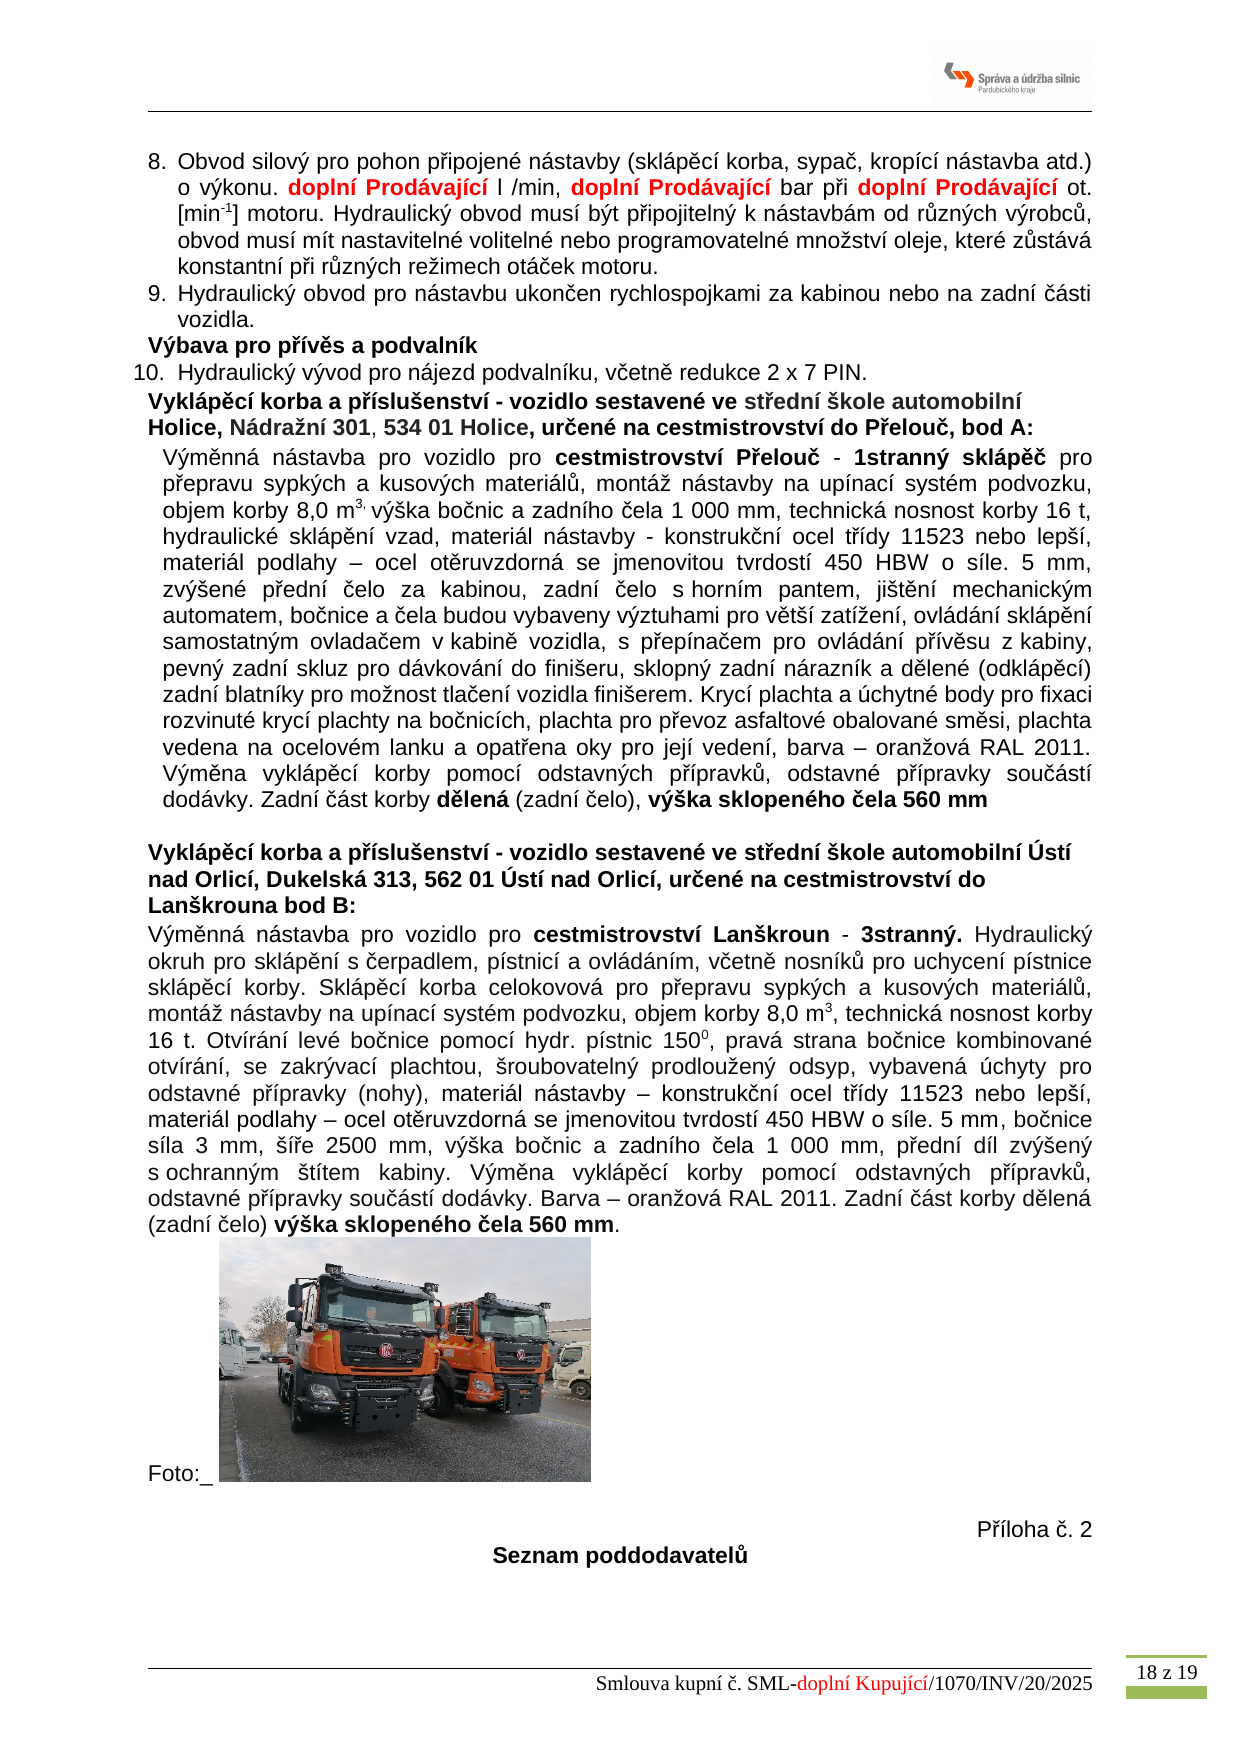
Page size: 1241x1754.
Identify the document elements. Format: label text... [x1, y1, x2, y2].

text Vyklápěcí korba a příslušenství - vozidlo sestavené ve střední škole automobilní Ústí nad Orlicí, Dukelská 313, 562 01 Ústí nad Orlicí, určené na cestmistrovství do Lanškrouna bod B: [148, 839, 1092, 918]
list Výměnná nástavba pro vozidlo pro cestmistrovství Lanškroun - 3stranný. Hydraulický okruh pro sklápění s čerpadlem, pístnicí a ovládáním, včetně nosníků pro uchycení pístnice sklápěcí korby. Sklápěcí korba celokovová pro přepravu sypkých a kusových materiálů, montáž nástavby na upínací systém podvozku, objem korby 8,0 m3, technická nosnost korby 16 t. Otvírání levé bočnice pomocí hydr. pístnic 1500, pravá strana bočnice kombinované otvírání, se zakrývací plachtou, šroubovatelný prodloužený odsyp, vybavená úchyty pro odstavné přípravky (nohy), materiál nástavby – konstrukční ocel třídy 11523 nebo lepší, materiál podlahy – ocel otěruvzdorná se jmenovitou tvrdostí 450 HBW o síle. 5 mm, bočnice síla 3 mm, šíře 2500 mm, výška bočnic a zadního čela 1 000 mm, přední díl zvýšený s ochranným štítem kabiny. Výměna vyklápěcí korby pomocí odstavných přípravků, odstavné přípravky součástí dodávky. Barva – oranžová RAL 2011. Zadní část korby dělená (zadní čelo) výška sklopeného čela 560 mm. [148, 921, 1092, 1238]
list Hydraulický obvod pro nástavbu ukončen rychlospojkami za kabinou nebo na zadní části vozidla. [148, 279, 1092, 332]
text Vyklápěcí korba a příslušenství - vozidlo sestavené ve střední škole automobilní Holice, Nádražní 301, 534 01 Holice, určené na cestmistrovství do Přelouč, bod A: [148, 388, 1092, 441]
text Výbava pro přívěs a podvalník [148, 332, 1092, 358]
list Obvod silový pro pohon připojené nástavby (sklápěcí korba, sypač, kropící nástavba atd.) o výkonu. doplní Prodávající l /min, doplní Prodávající bar při doplní Prodávající ot.[min-1] motoru. Hydraulický obvod musí být připojitelný k nástavbám od různých výrobců, obvod musí mít nastavitelné volitelné nebo programovatelné množství oleje, které zůstává konstantní při různých režimech otáček motoru. [148, 148, 1092, 279]
picture [931, 44, 1093, 109]
picture [219, 1237, 591, 1482]
text Příloha č. 2 [148, 1516, 1092, 1542]
text Výměnná nástavba pro vozidlo pro cestmistrovství Přelouč - 1stranný sklápěč pro přepravu sypkých a kusových materiálů, montáž nástavby na upínací systém podvozku, objem korby 8,0 m3, výška bočnic a zadního čela 1 000 mm, technická nosnost korby 16 t, hydraulické sklápění vzad, materiál nástavby - konstrukční ocel třídy 11523 nebo lepší, materiál podlahy – ocel otěruvzdorná se jmenovitou tvrdostí 450 HBW o síle. 5 mm, zvýšené přední čelo za kabinou, zadní čelo s horním pantem, jištění mechanickým automatem, bočnice a čela budou vybaveny výztuhami pro větší zatížení, ovládání sklápění samostatným ovladačem v kabině vozidla, s přepínačem pro ovládání přívěsu z kabiny, pevný zadní skluz pro dávkování do finišeru, sklopný zadní nárazník a dělené (odklápěcí) zadní blatníky pro možnost tlačení vozidla finišerem. Krycí plachta a úchytné body pro fixaci rozvinuté krycí plachty na bočnicích, plachta pro převoz asfaltové obalované směsi, plachta vedena na ocelovém lanku a opatřena oky pro její vedení, barva – oranžová RAL 2011. Výměna vyklápěcí korby pomocí odstavných přípravků, odstavné přípravky součástí dodávky. Zadní část korby dělená (zadní čelo), výška sklopeného čela 560 mm [162, 444, 1092, 813]
text Seznam poddodavatelů [148, 1542, 1092, 1568]
list Hydraulický vývod pro nájezd podvalníku, včetně redukce 2 x 7 PIN. [133, 358, 1092, 385]
